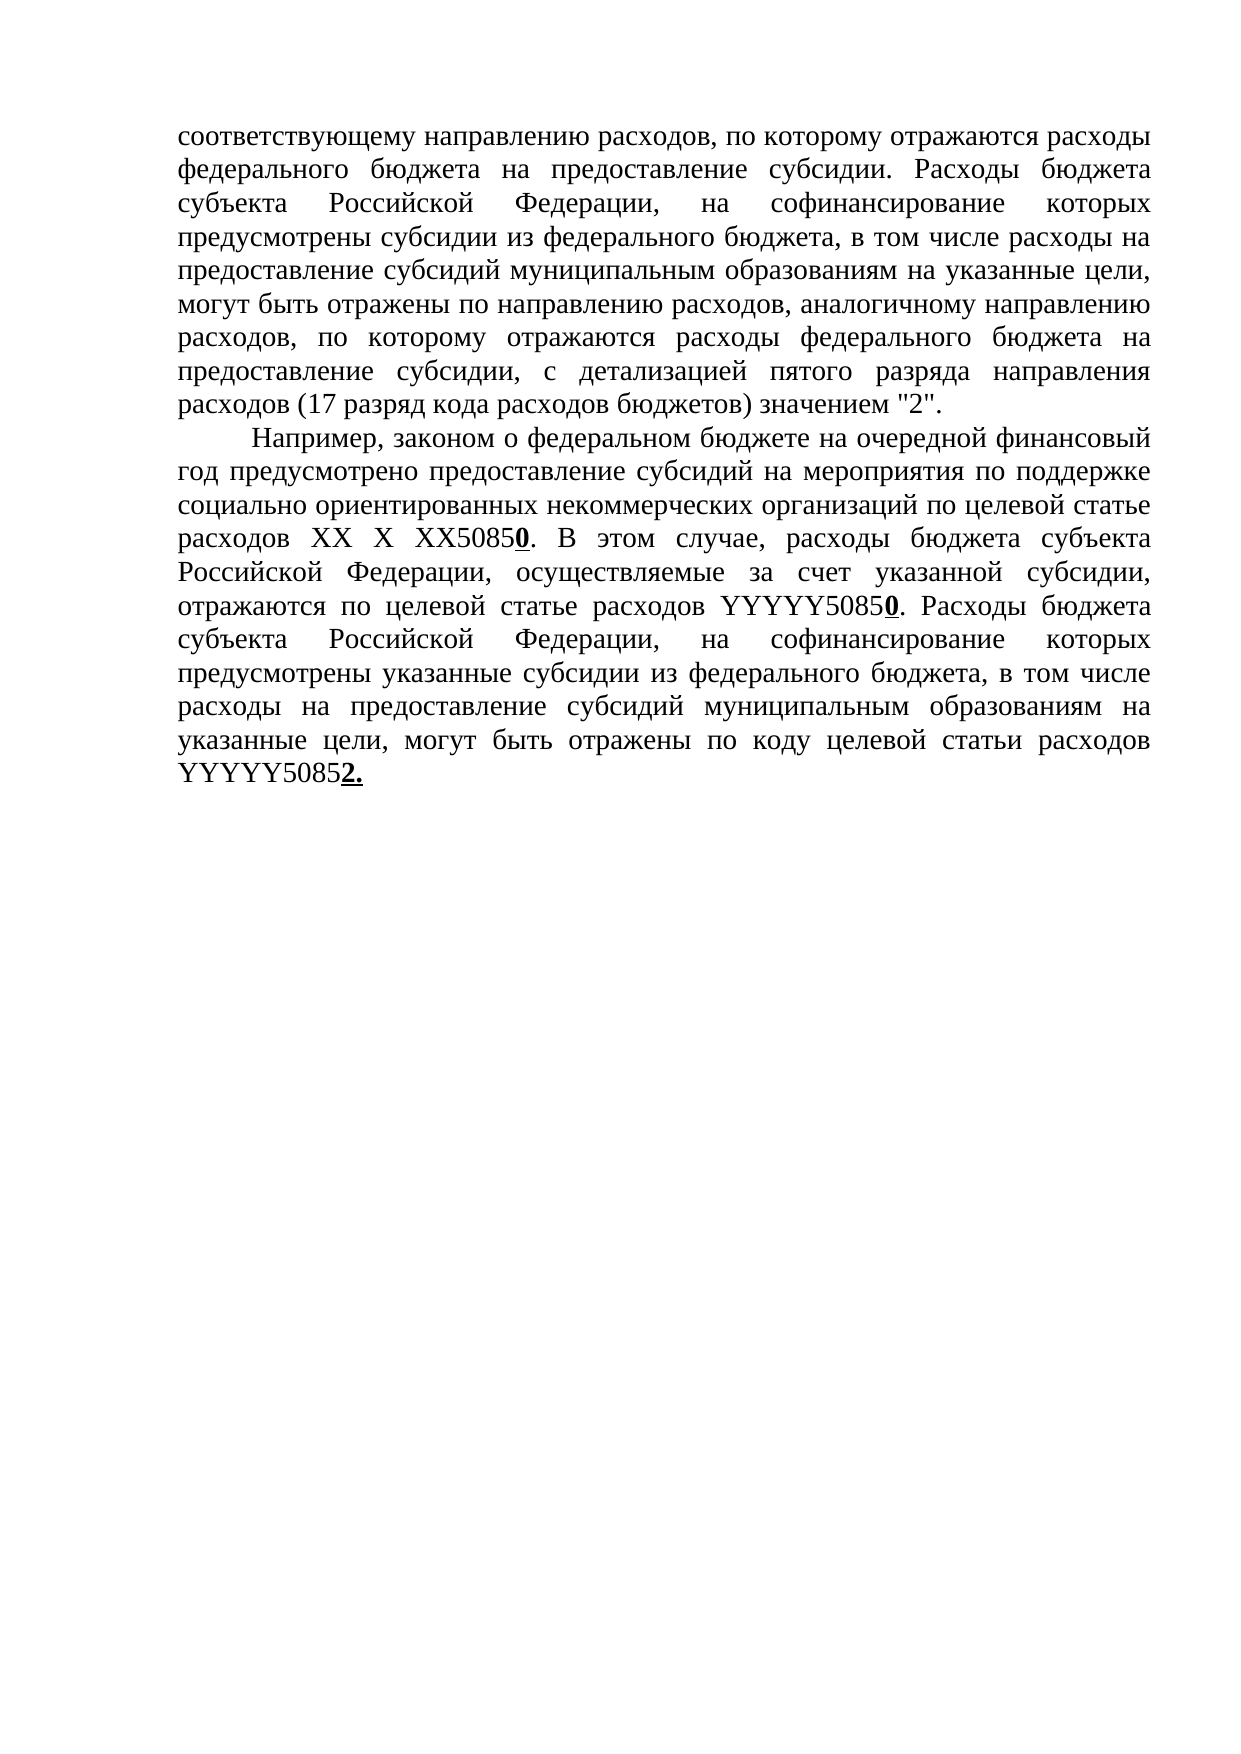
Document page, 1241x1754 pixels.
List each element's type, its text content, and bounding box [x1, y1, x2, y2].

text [177, 118, 1152, 420]
text Например, законом о федеральном бюджете на очередной финансовый год предусмотрено предоставление субсидий на мероприятия по поддержке социально ориентированных некоммерческих организаций по целевой статье расходов ХХ Х ХХ50850. В этом случае, расходы бюджета субъекта Российской Федерации, осуществляемые за счет указанной субсидии, отражаются по целевой статье расходов YYYYY50850. Расходы бюджета субъекта Российской Федерации, на софинансирование которых предусмотрены указанные субсидии из федерального бюджета, в том числе расходы на предоставление субсидий муниципальным образованиям на указанные цели, могут быть отражены по коду целевой статьи расходов YYYYY50852. [177, 420, 1152, 789]
